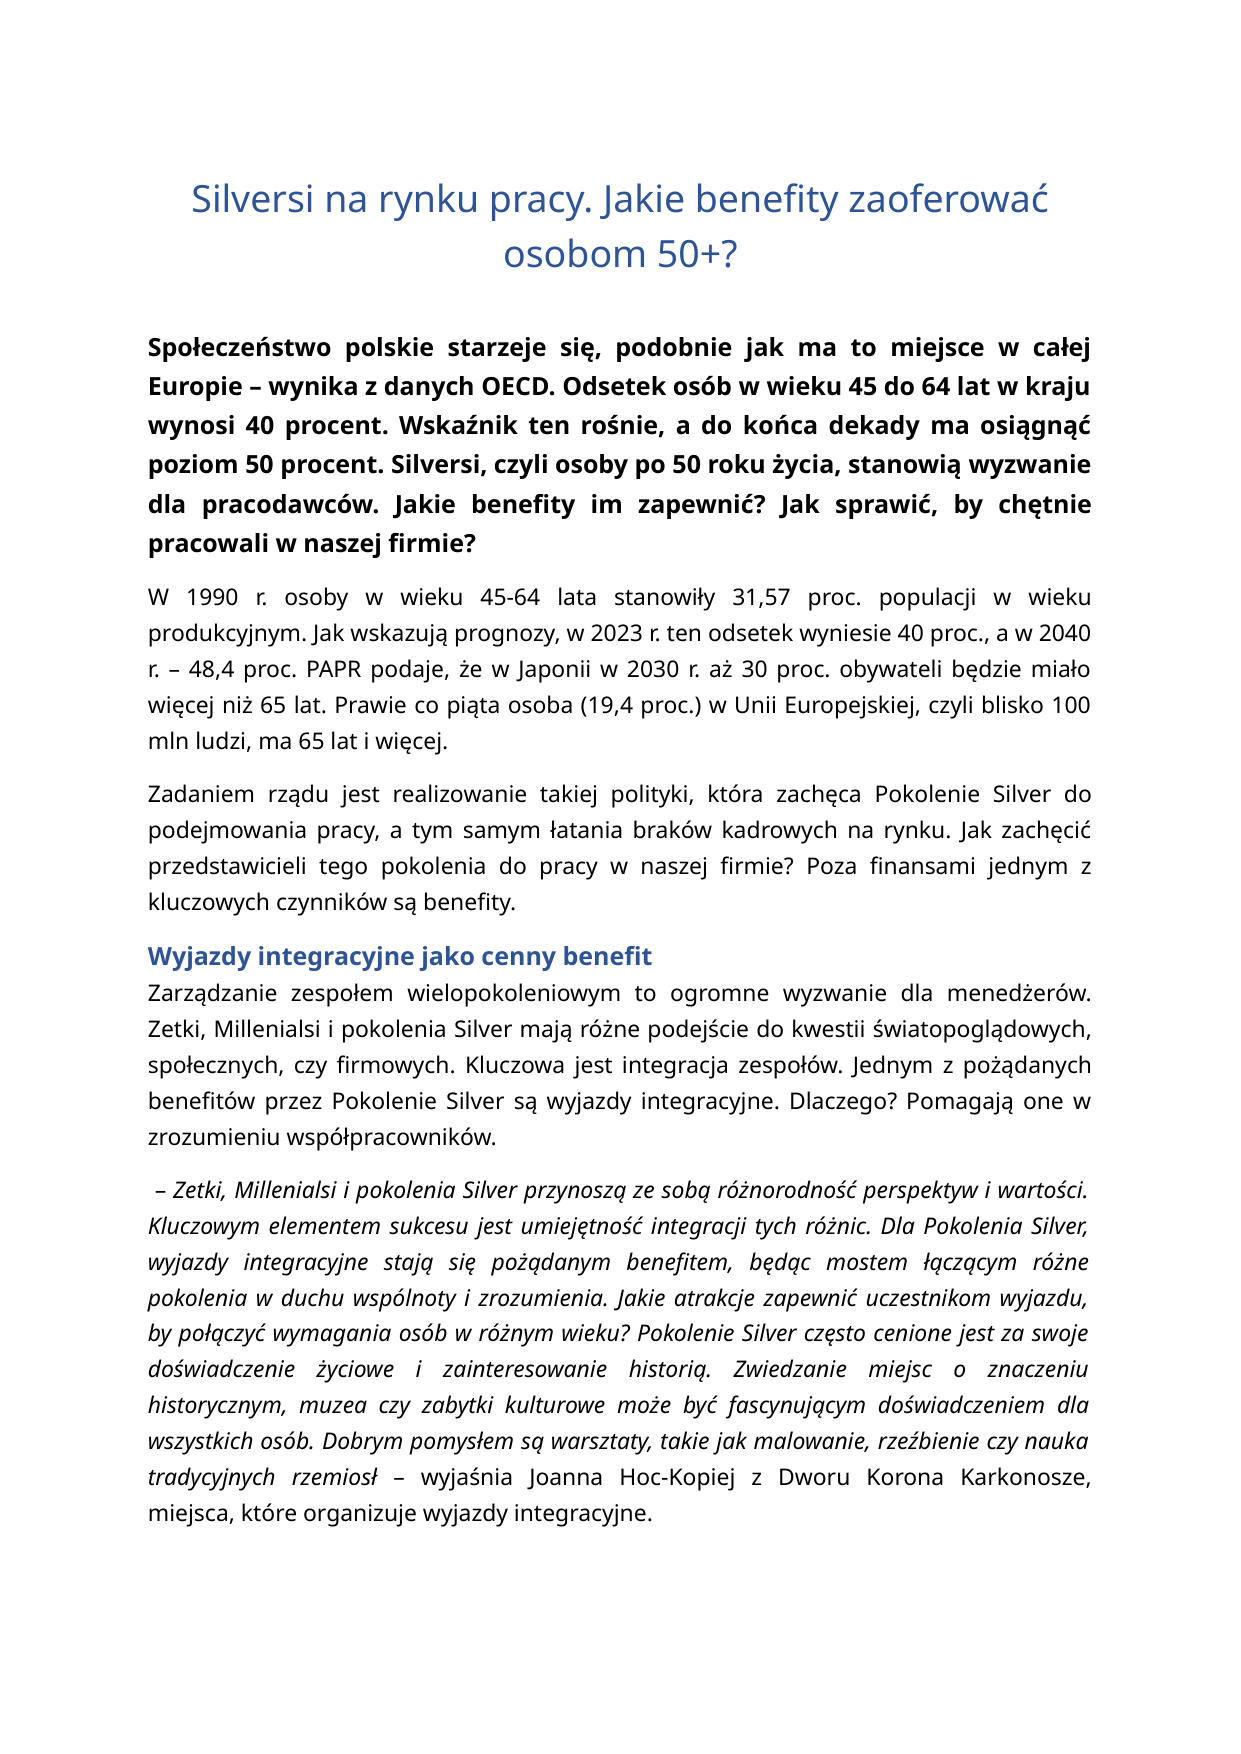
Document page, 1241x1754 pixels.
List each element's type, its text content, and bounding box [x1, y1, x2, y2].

text Zarządzanie zespołem wielopokoleniowym to ogromne wyzwanie dla menedżerów. Zetki, Millenialsi i pokolenia Silver mają różne podejście do kwestii światopoglądowych, społecznych, czy firmowych. Kluczowa jest integracja zespołów. Jednym z pożądanych benefitów przez Pokolenie Silver są wyjazdy integracyjne. Dlaczego? Pomagają one w zrozumieniu współpracowników. [148, 977, 1093, 1152]
text Zadaniem rządu jest realizowanie takiej polityki, która zachęca Pokolenie Silver do podejmowania pracy, a tym samym łatania braków kadrowych na rynku. Jak zachęcić przedstawicieli tego pokolenia do pracy w naszej firmie? Poza finansami jednym z kluczowych czynników są benefity. [148, 778, 1093, 917]
text W 1990 r. osoby w wieku 45-64 lata stanowiły 31,57 proc. populacji w wieku produkcyjnym. Jak wskazują prognozy, w 2023 r. ten odsetek wyniesie 40 proc., a w 2040 r. – 48,4 proc. PAPR podaje, że w Japonii w 2030 r. aż 30 proc. obywateli będzie miało więcej niż 65 lat. Prawie co piąta osoba (19,4 proc.) w Unii Europejskiej, czyli blisko 100 mln ludzi, ma 65 lat i więcej. [148, 581, 1093, 756]
text Społeczeństwo polskie starzeje się, podobnie jak ma to miejsce w całej Europie – wynika z danych OECD. Odsetek osób w wieku 45 do 64 lat w kraju wynosi 40 procent. Wskaźnik ten rośnie, a do końca dekady ma osiągnąć poziom 50 procent. Silversi, czyli osoby po 50 roku życia, stanowią wyzwanie dla pracodawców. Jakie benefity im zapewnić? Jak sprawić, by chętnie pracowali w naszej firmie? [148, 330, 1093, 559]
subtitle Silversi na rynku pracy. Jakie benefity zaoferować osobom 50+? [148, 173, 1093, 279]
subtitle Wyjazdy integracyjne jako cenny benefit [148, 938, 1093, 972]
text – Zetki, Millenialsi i pokolenia Silver przynoszą ze sobą różnorodność perspektyw i wartości. Kluczowym elementem sukcesu jest umiejętność integracji tych różnic. Dla Pokolenia Silver, wyjazdy integracyjne stają się pożądanym benefitem, będąc mostem łączącym różne pokolenia w duchu wspólnoty i zrozumienia. Jakie atrakcje zapewnić uczestnikom wyjazdu, by połączyć wymagania osób w różnym wieku? Pokolenie Silver często cenione jest za swoje doświadczenie życiowe i zainteresowanie historią. Zwiedzanie miejsc o znaczeniu historycznym, muzea czy zabytki kulturowe może być fascynującym doświadczeniem dla wszystkich osób. Dobrym pomysłem są warsztaty, takie jak malowanie, rzeźbienie czy nauka tradycyjnych rzemiosł – wyjaśnia Joanna Hoc-Kopiej z Dworu Korona Karkonosze, miejsca, które organizuje wyjazdy integracyjne. [148, 1174, 1093, 1528]
